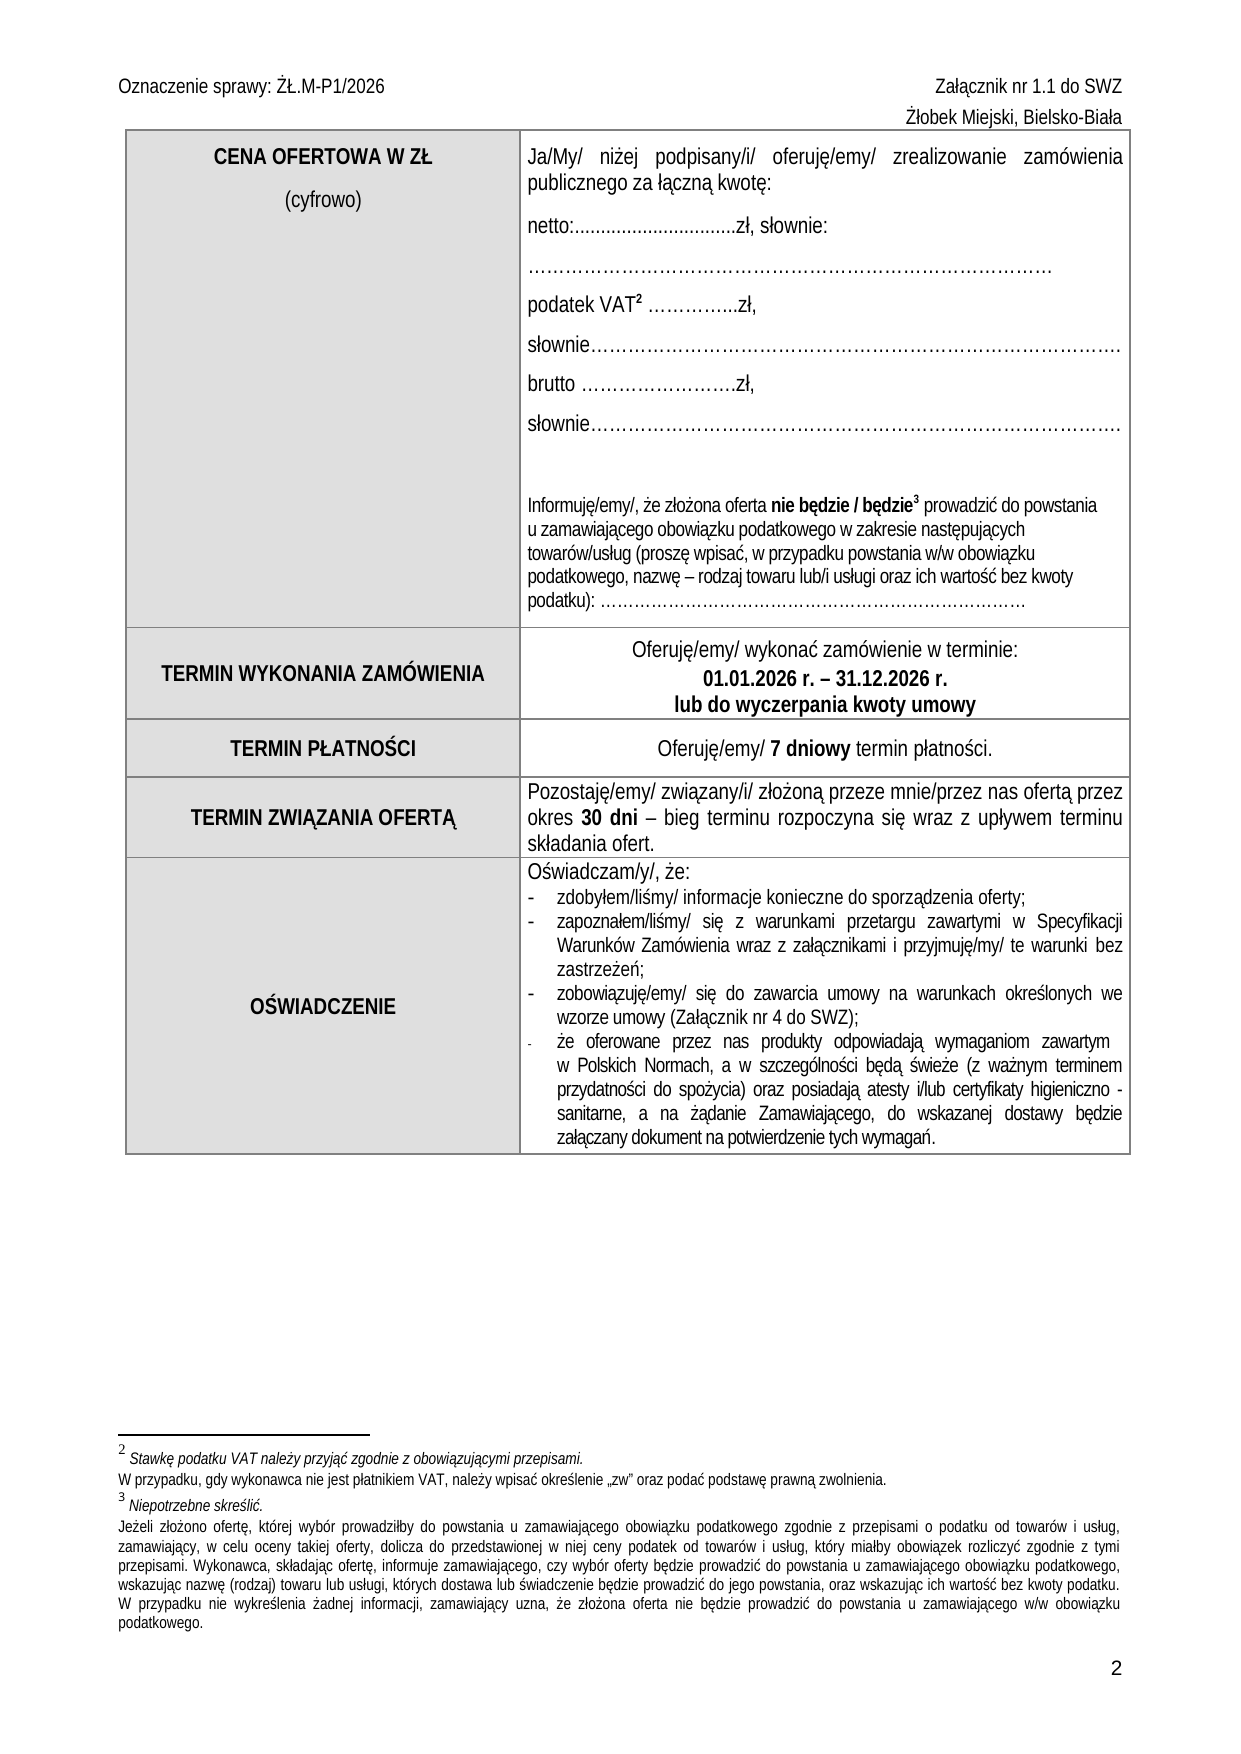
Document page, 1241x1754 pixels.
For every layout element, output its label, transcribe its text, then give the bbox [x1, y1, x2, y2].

table_cell Ja/My/ niżej podpisany/i/ oferuję/emy/ zrealizowanie zamówienia publicznego za łączną kwotę: netto:...............................zł, słownie:………………………………………………………………………… podatek VAT …………...zł, słownie…………………………………………………………………………. brutto …………………….zł, słownie…………………………………………………………………………. Informuję/emy/, że złożona oferta nie będzie / będzie prowadzić do powstania u zamawiającego obowiązku podatkowego w zakresie następujących towarów/usług (proszę wpisać, w przypadku powstania w/w obowiązku podatkowego, nazwę – rodzaj towaru lub/i usługi oraz ich wartość bez kwoty podatku): ………………………………………………………………… [521, 131, 1129, 627]
table_cell TERMIN PŁATNOŚCI [127, 720, 519, 776]
table_cell Oświadczam/y/, że: zdobyłem/liśmy/ informacje konieczne do sporządzenia oferty; zapoznałem/liśmy/ się z warunkami przetargu zawartymi w Specyfikacji Warunków Zamówienia wraz z załącznikami i przyjmuję/my/ te warunki bez zastrzeżeń; zobowiązuję/emy/ się do zawarcia umowy na warunkach określonych we wzorze umowy (Załącznik nr 4 do SWZ); że oferowane przez nas produkty odpowiadają wymaganiom zawartym w Polskich Normach, a w szczególności będą świeże (z ważnym terminem przydatności do spożycia) oraz posiadają atesty i/lub certyfikaty higieniczno - sanitarne, a na żądanie Zamawiającego, do wskazanej dostawy będzie załączany dokument na potwierdzenie tych wymagań. [521, 858, 1129, 1153]
table_cell Pozostaję/emy/ związany/i/ złożoną przeze mnie/przez nas ofertą przez okres 30 dni – bieg terminu rozpoczyna się wraz z upływem terminu składania ofert. [521, 778, 1129, 857]
table_cell Oferuję/emy/ 7 dniowy termin płatności. [521, 720, 1129, 776]
table_cell Oferuję/emy/ wykonać zamówienie w terminie: 01.01.2026 r. – 31.12.2026 r. lub do wyczerpania kwoty umowy [521, 628, 1129, 718]
table_cell CENA OFERTOWA W ZŁ (cyfrowo) [127, 131, 519, 627]
table_cell OŚWIADCZENIE [127, 858, 519, 1153]
table_cell TERMIN WYKONANIA ZAMÓWIENIA [127, 628, 519, 718]
table_cell TERMIN ZWIĄZANIA OFERTĄ [127, 778, 519, 857]
